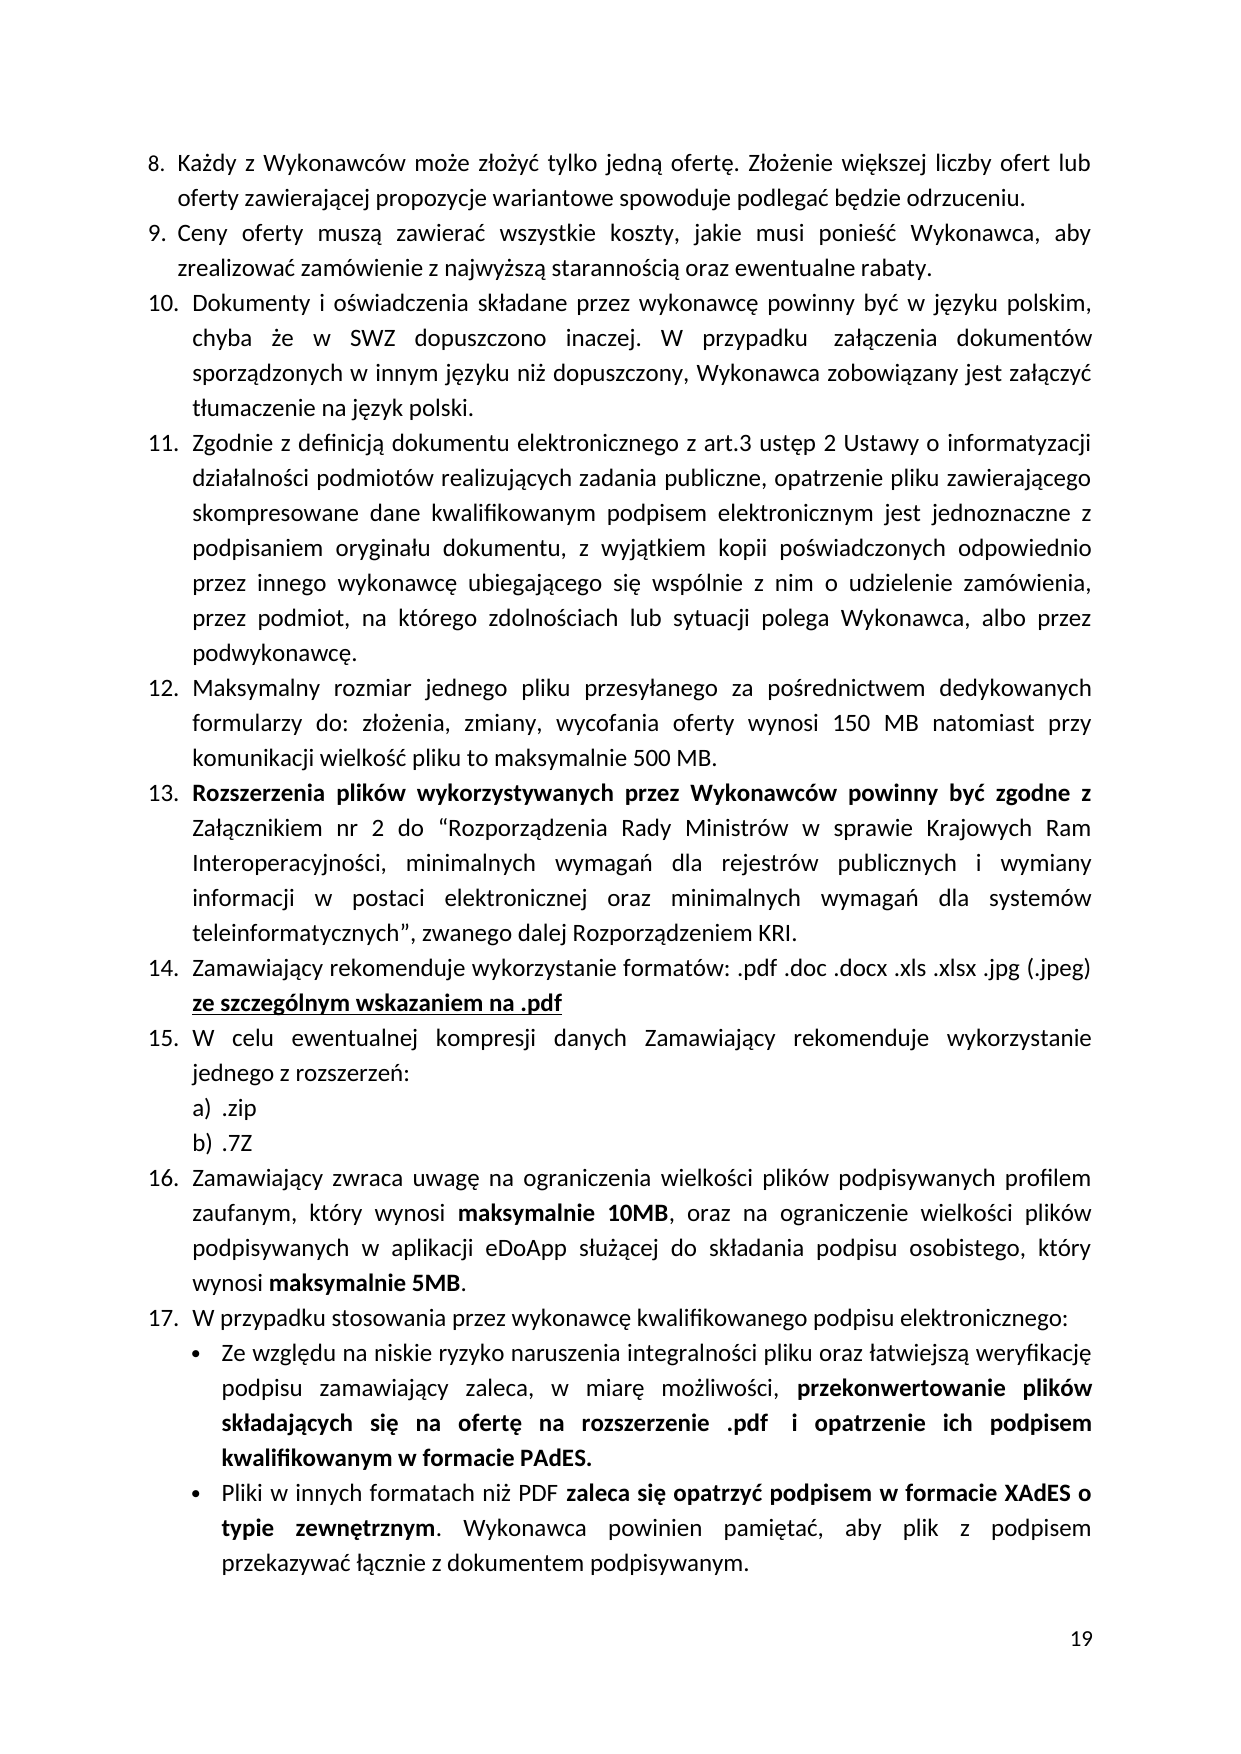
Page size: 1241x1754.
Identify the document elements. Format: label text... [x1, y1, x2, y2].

list Zgodnie z definicją dokumentu elektronicznego z art.3 ustęp 2 Ustawy o informatyzacji działalności podmiotów realizujących zadania publiczne, opatrzenie pliku zawierającego skompresowane dane kwalifikowanym podpisem elektronicznym jest jednoznaczne z podpisaniem oryginału dokumentu, z wyjątkiem kopii poświadczonych odpowiednio przez innego wykonawcę ubiegającego się wspólnie z nim o udzielenie zamówienia, przez podmiot, na którego zdolnościach lub sytuacji polega Wykonawca, albo przez podwykonawcę. [148, 428, 1093, 668]
list Zamawiający rekomenduje wykorzystanie formatów: .pdf .doc .docx .xls .xlsx .jpg (.jpeg) ze szczególnym wskazaniem na .pdf [148, 953, 1093, 1018]
list Maksymalny rozmiar jednego pliku przesyłanego za pośrednictwem dedykowanych formularzy do: złożenia, zmiany, wycofania oferty wynosi 150 MB natomiast przy komunikacji wielkość pliku to maksymalnie 500 MB. [148, 673, 1093, 773]
list .7Z [192, 1128, 1093, 1158]
list W przypadku stosowania przez wykonawcę kwalifikowanego podpisu elektronicznego: [148, 1303, 1093, 1333]
list Każdy z Wykonawców może złożyć tylko jedną ofertę. Złożenie większej liczby ofert lub oferty zawierającej propozycje wariantowe spowoduje podlegać będzie odrzuceniu. [148, 148, 1093, 213]
list Ze względu na niskie ryzyko naruszenia integralności pliku oraz łatwiejszą weryfikację podpisu zamawiający zaleca, w miarę możliwości, przekonwertowanie plików składających się na ofertę na rozszerzenie .pdf i opatrzenie ich podpisem kwalifikowanym w formacie PAdES. [192, 1338, 1093, 1473]
list W celu ewentualnej kompresji danych Zamawiający rekomenduje wykorzystanie jednego z rozszerzeń: [148, 1023, 1093, 1088]
list Ceny oferty muszą zawierać wszystkie koszty, jakie musi ponieść Wykonawca, aby zrealizować zamówienie z najwyższą starannością oraz ewentualne rabaty. [148, 218, 1093, 283]
list Pliki w innych formatach niż PDF zaleca się opatrzyć podpisem w formacie XAdES o typie zewnętrznym. Wykonawca powinien pamiętać, aby plik z podpisem przekazywać łącznie z dokumentem podpisywanym. [192, 1478, 1093, 1578]
list Rozszerzenia plików wykorzystywanych przez Wykonawców powinny być zgodne z Załącznikiem nr 2 do “Rozporządzenia Rady Ministrów w sprawie Krajowych Ram Interoperacyjności, minimalnych wymagań dla rejestrów publicznych i wymiany informacji w postaci elektronicznej oraz minimalnych wymagań dla systemów teleinformatycznych”, zwanego dalej Rozporządzeniem KRI. [148, 778, 1093, 948]
list Zamawiający zwraca uwagę na ograniczenia wielkości plików podpisywanych profilem zaufanym, który wynosi maksymalnie 10MB, oraz na ograniczenie wielkości plików podpisywanych w aplikacji eDoApp służącej do składania podpisu osobistego, który wynosi maksymalnie 5MB. [148, 1163, 1093, 1298]
list Dokumenty i oświadczenia składane przez wykonawcę powinny być w języku polskim, chyba że w SWZ dopuszczono inaczej. W przypadku załączenia dokumentów sporządzonych w innym języku niż dopuszczony, Wykonawca zobowiązany jest załączyć tłumaczenie na język polski. [148, 288, 1093, 423]
list .zip [192, 1093, 1093, 1123]
